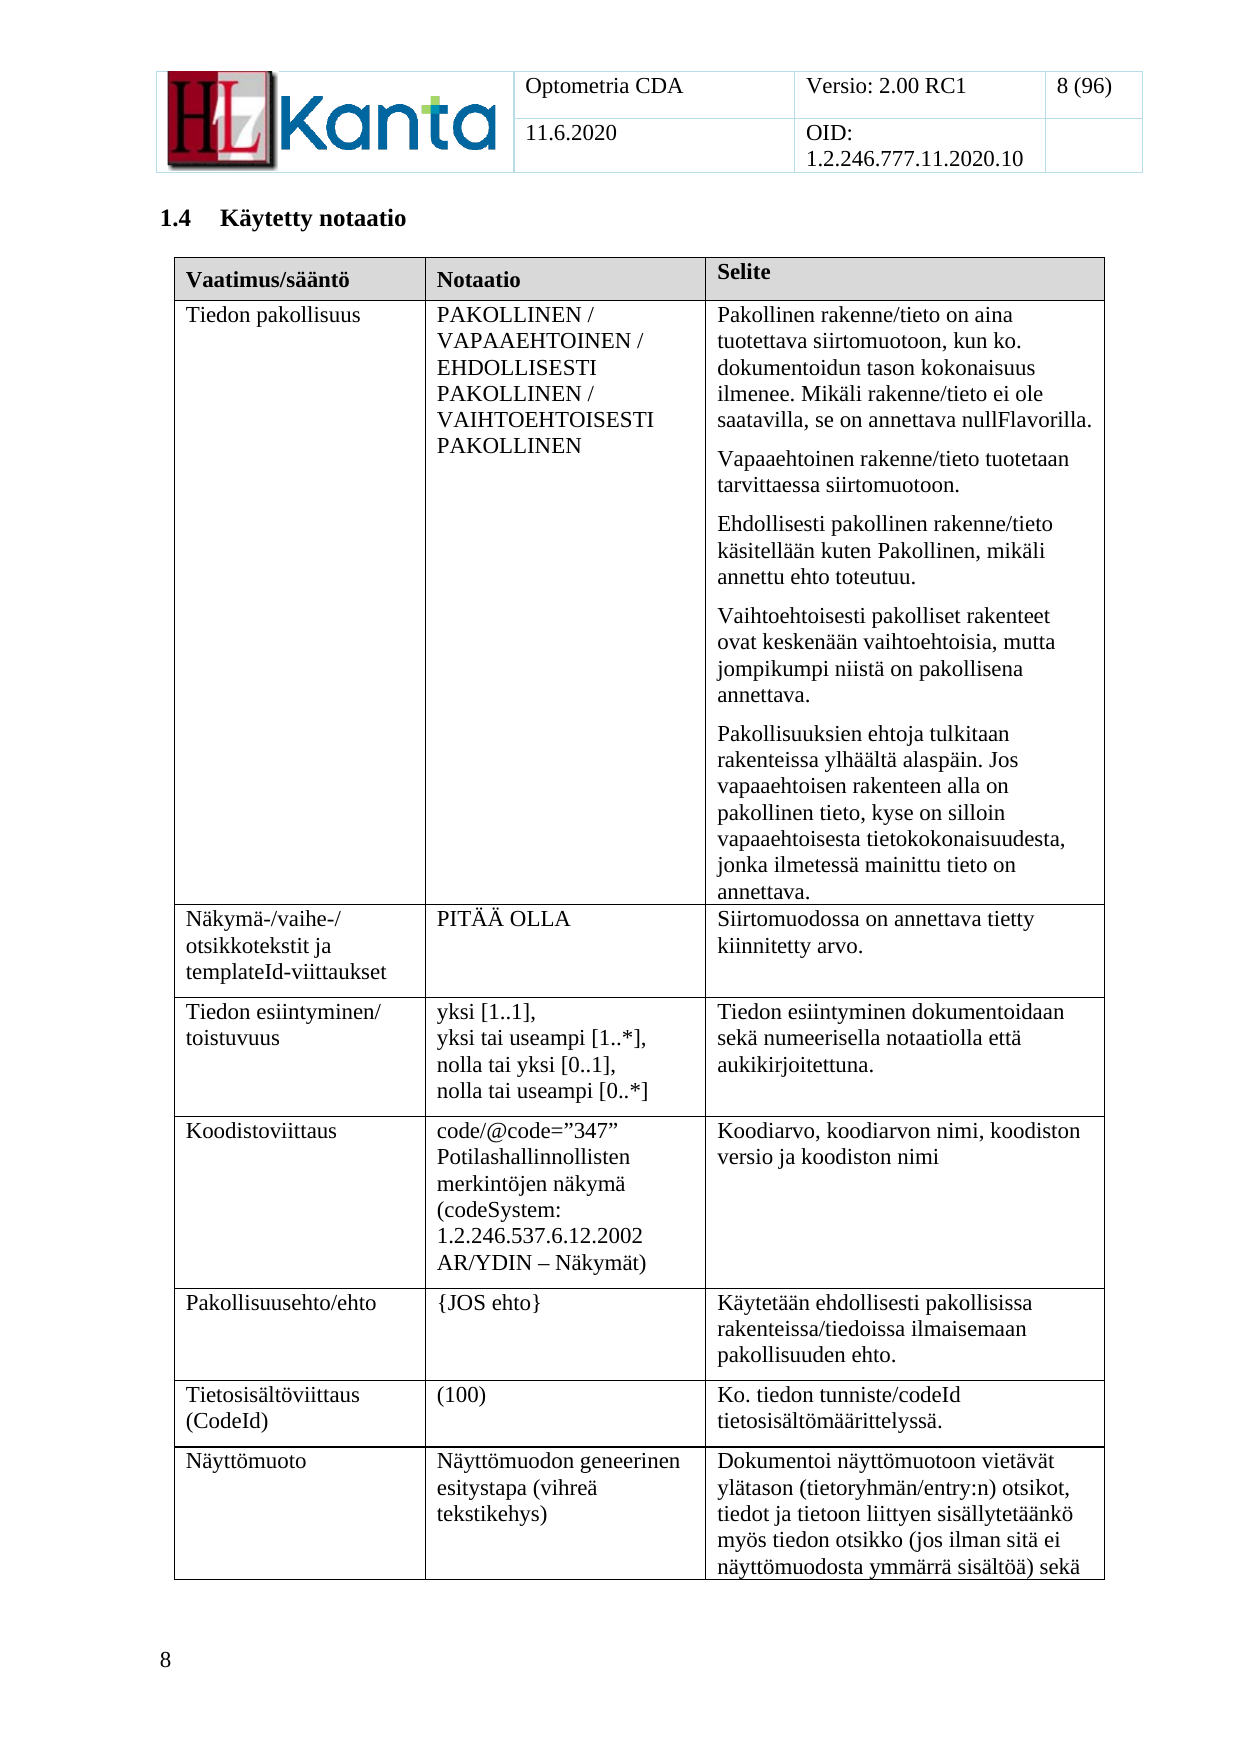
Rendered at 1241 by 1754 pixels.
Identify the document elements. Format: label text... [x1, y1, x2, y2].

table_cell PAKOLLINEN / VAPAAEHTOINEN / EHDOLLISESTI PAKOLLINEN / VAIHTOEHTOISESTI PAKOLLINEN [426, 301, 705, 904]
table_cell Näkymä-/vaihe-/otsikkotekstit ja templateId-viittaukset [175, 905, 425, 997]
picture [167, 71, 279, 171]
table_cell Tietosisältöviittaus (CodeId) [175, 1381, 425, 1446]
table_cell {JOS ehto} [426, 1289, 705, 1380]
table_cell Käytetään ehdollisesti pakollisissa rakenteissa/tiedoissa ilmaisemaan pakollisuuden ehto. [706, 1289, 1104, 1380]
table_cell Näyttömuoto [175, 1448, 425, 1579]
table_cell Tiedon esiintyminen/ toistuvuus [175, 998, 425, 1116]
table_cell Tiedon pakollisuus [175, 301, 425, 904]
table_cell Pakollisuusehto/ehto [175, 1289, 425, 1380]
table_header Selite [706, 258, 1104, 300]
picture [281, 96, 496, 150]
table_cell Pakollinen rakenne/tieto on aina tuotettava siirtomuotoon, kun ko. dokumentoidun tason kokonaisuus ilmenee. Mikäli rakenne/tieto ei ole saatavilla, se on annettava nullFlavorilla. Vapaaehtoinen rakenne/tieto tuotetaan tarvittaessa siirtomuotoon. Ehdollisesti pakollinen rakenne/tieto käsitellään kuten Pakollinen, mikäli annettu ehto toteutuu. Vaihtoehtoisesti pakolliset rakenteet ovat keskenään vaihtoehtoisia, mutta jompikumpi niistä on pakollisena annettava. Pakollisuuksien ehtoja tulkitaan rakenteissa ylhäältä alaspäin. Jos vapaaehtoisen rakenteen alla on pakollinen tieto, kyse on silloin vapaaehtoisesta tietokokonaisuudesta, jonka ilmetessä mainittu tieto on annettava. [706, 301, 1104, 904]
table_cell Näyttömuodon geneerinen esitystapa (vihreä tekstikehys) [426, 1448, 705, 1579]
table_cell PITÄÄ OLLA [426, 905, 705, 997]
table_header Vaatimus/sääntö [175, 258, 425, 300]
subtitle Käytetty notaatio [159, 203, 1081, 232]
table_cell Tiedon esiintyminen dokumentoidaan sekä numeerisella notaatiolla että aukikirjoitettuna. [706, 998, 1104, 1116]
table_cell Ko. tiedon tunniste/codeId tietosisältömäärittelyssä. [706, 1381, 1104, 1446]
table_cell yksi [1..1], yksi tai useampi [1..*], nolla tai yksi [0..1], nolla tai useampi [0..*] [426, 998, 705, 1116]
table_cell code/@code=”347” Potilashallinnollisten merkintöjen näkymä (codeSystem: 1.2.246.537.6.12.2002 AR/YDIN – Näkymät) [426, 1117, 705, 1287]
table_cell Siirtomuodossa on annettava tietty kiinnitetty arvo. [706, 905, 1104, 997]
table_cell Koodistoviittaus [175, 1117, 425, 1287]
table_header Notaatio [426, 258, 705, 300]
table_cell (100) [426, 1381, 705, 1446]
table_cell Koodiarvo, koodiarvon nimi, koodiston versio ja koodiston nimi [706, 1117, 1104, 1287]
